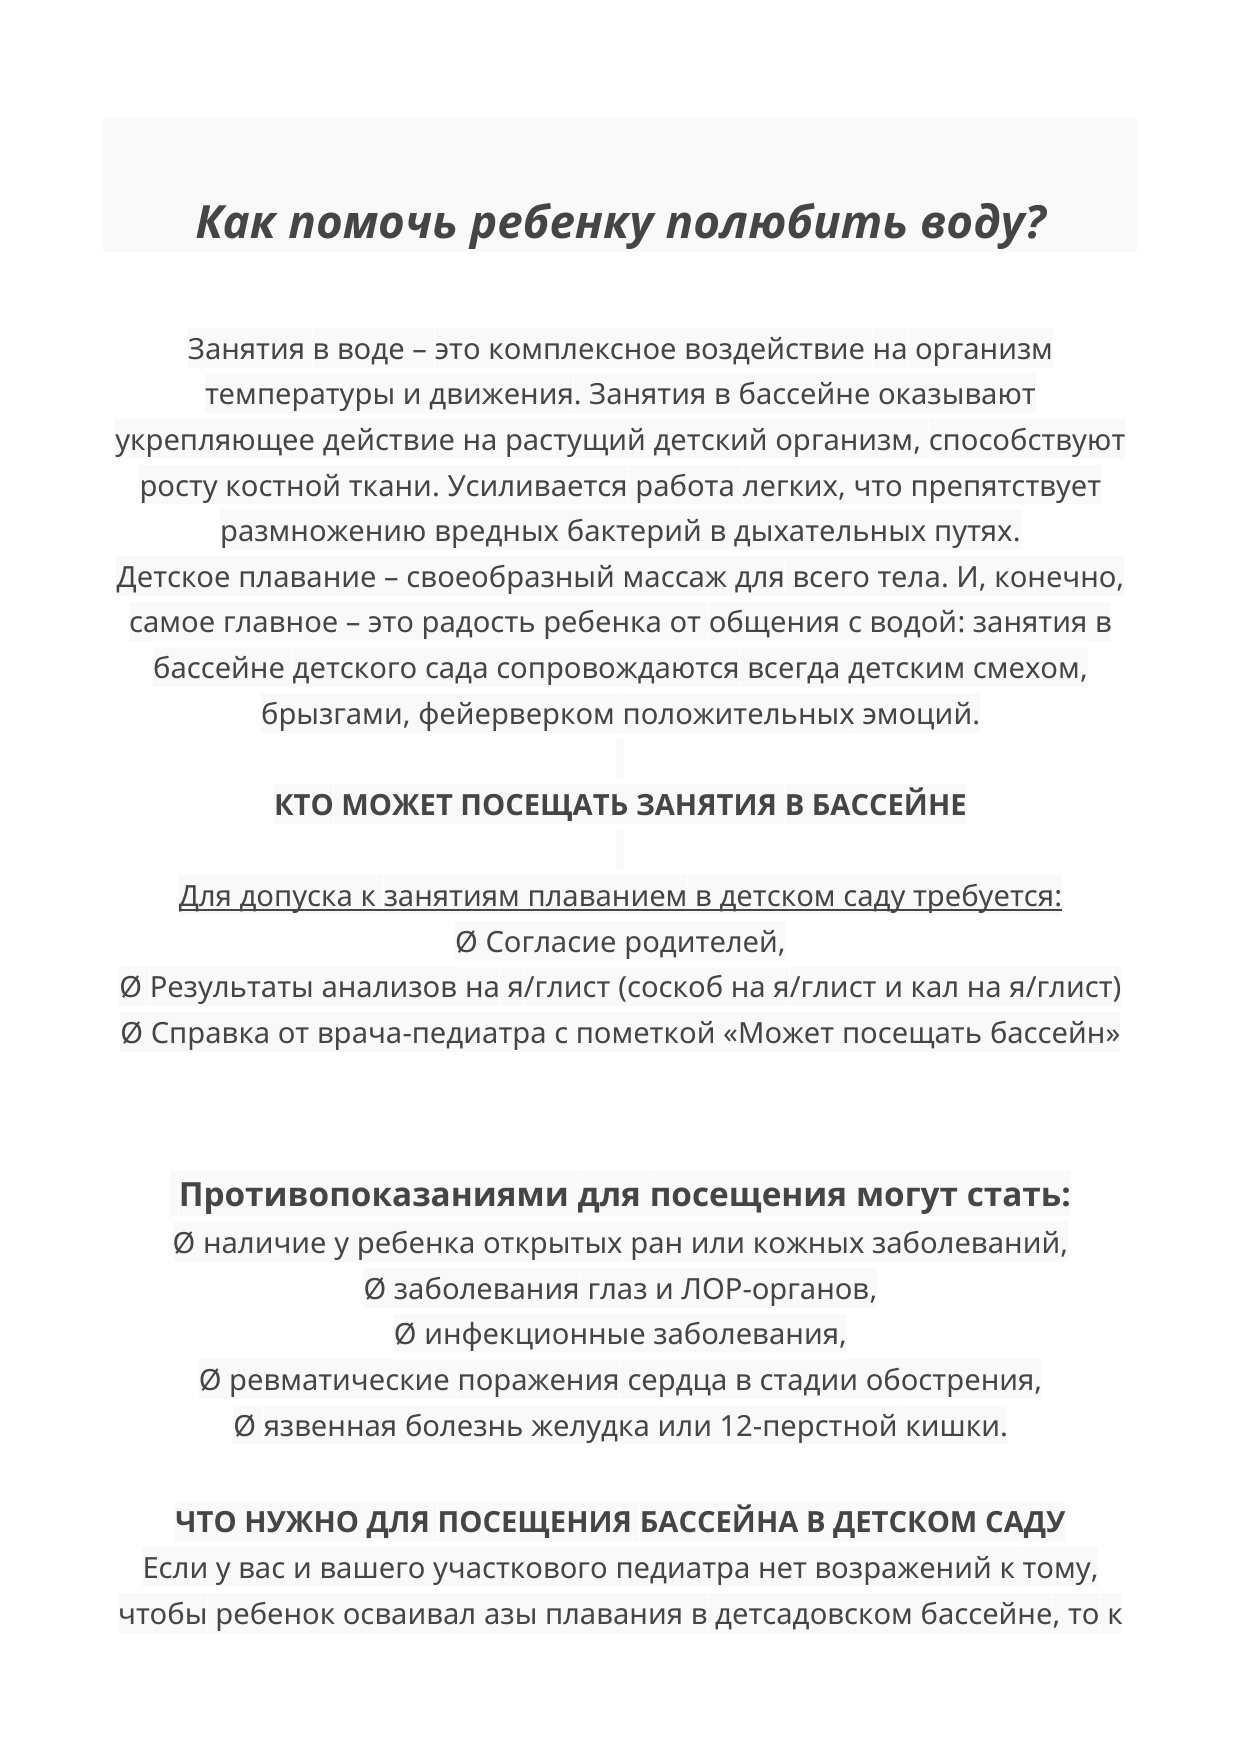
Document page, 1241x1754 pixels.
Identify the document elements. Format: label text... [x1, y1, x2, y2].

text Занятия в воде – это комплексное воздействие на организм температуры и движения. Занятия в бассейне оказывают укрепляющее действие на растущий детский организм, способствуют росту костной ткани. Усиливается работа легких, что препятствует размножению вредных бактерий в дыхательных путях. Детское плавание – своеобразный массаж для всего тела. И, конечно, самое главное – это радость ребенка от общения с водой: занятия в бассейне детского сада сопровождаются всегда детским смехом, брызгами, фейерверком положительных эмоций. КТО МОЖЕТ ПОСЕЩАТЬ ЗАНЯТИЯ В БАССЕЙНЕ Для допуска к занятиям плаванием в детском саду требуется: Ø Согласие родителей, Ø Результаты анализов на я/глист (соскоб на я/глист и кал на я/глист) Ø Справка от врача-педиатра с пометкой «Может посещать бассейн» [103, 328, 1137, 1084]
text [103, 1502, 1137, 1633]
text Противопоказаниями для посещения могут стать: Ø наличие у ребенка открытых ран или кожных заболеваний, Ø заболевания глаз и ЛОР-органов, Ø инфекционные заболевания, Ø ревматические поражения сердца в стадии обострения, Ø язвенная болезнь желудка или 12-перстной кишки. [103, 1171, 1137, 1477]
text Как помочь ребенку полюбить воду? [103, 190, 1137, 252]
